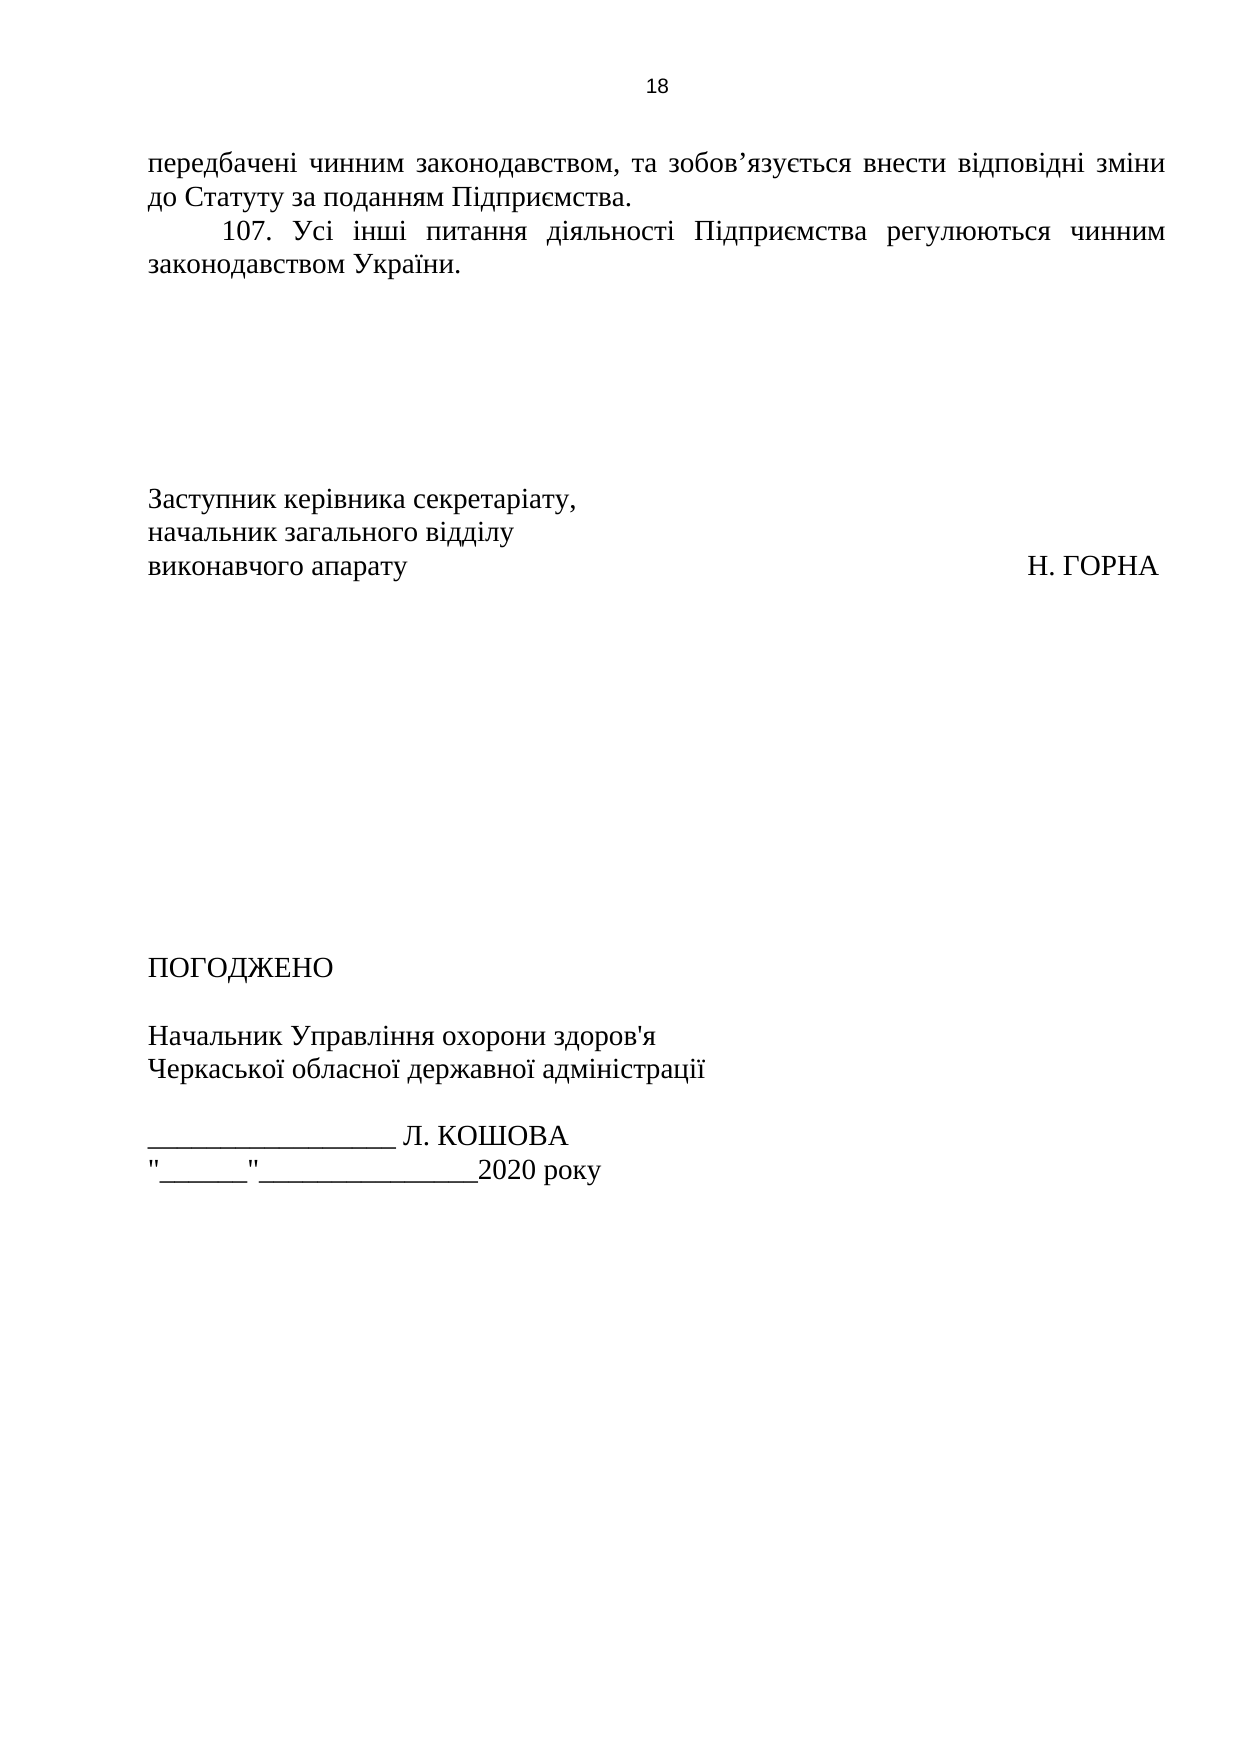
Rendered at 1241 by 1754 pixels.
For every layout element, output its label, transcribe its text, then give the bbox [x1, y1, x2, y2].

text Начальник Управління охорони здоров'я [148, 1018, 1167, 1051]
text "______"_______________2020 року [148, 1152, 1167, 1185]
text Заступник керівника секретаріату, [148, 481, 1167, 514]
text 107. Усі інші питання діяльності Підприємства регулюються чинним законодавством України. [148, 213, 1167, 280]
text начальник загального відділу [148, 514, 1167, 548]
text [148, 146, 1167, 213]
text виконавчого апарату Н. ГОРНА [148, 548, 1167, 582]
text _________________ Л. КОШОВА [148, 1118, 1167, 1152]
text Черкаської обласної державної адміністрації [148, 1051, 1167, 1085]
text ПОГОДЖЕНО [148, 951, 1167, 984]
